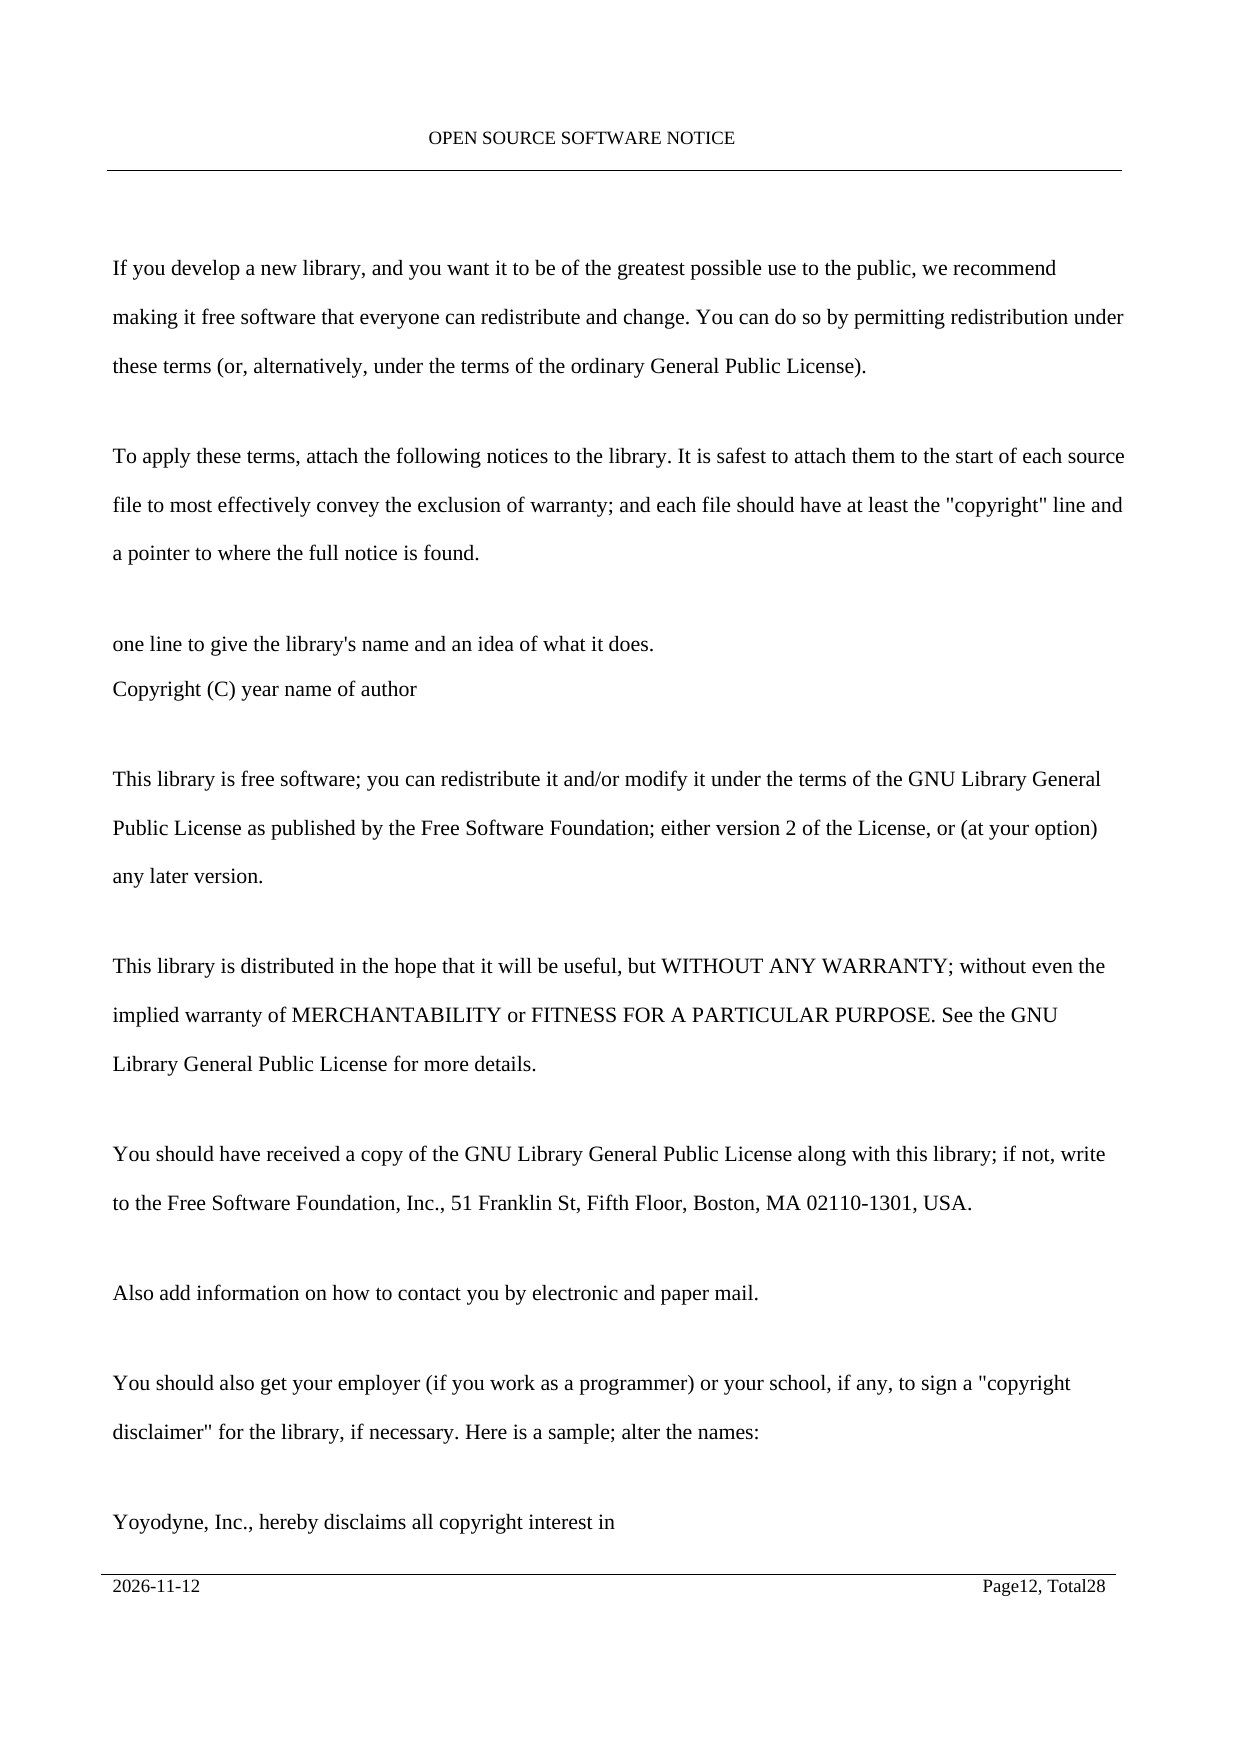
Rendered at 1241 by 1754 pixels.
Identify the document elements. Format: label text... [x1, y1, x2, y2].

text Also add information on how to contact you by electronic and paper mail. [112, 1277, 1128, 1309]
text If you develop a new library, and you want it to be of the greatest possible use to the public, we recommend making it free software that everyone can redistribute and change. You can do so by permitting redistribution under these terms (or, alternatively, under the terms of the ordinary General Public License). [112, 251, 1128, 381]
text one line to give the library's name and an idea of what it does. [112, 627, 1128, 659]
text You should have received a copy of the GNU Library General Public License along with this library; if not, write to the Free Software Foundation, Inc., 51 Franklin St, Fifth Floor, Boston, MA 02110-1301, USA. [112, 1138, 1128, 1219]
text You should also get your employer (if you work as a programmer) or your school, if any, to sign a "copyright disclaimer" for the library, if necessary. Here is a sample; alter the names: [112, 1367, 1128, 1448]
text This library is distributed in the hope that it will be useful, but WITHOUT ANY WARRANTY; without even the implied warranty of MERCHANTABILITY or FITNESS FOR A PARTICULAR PURPOSE. See the GNU Library General Public License for more details. [112, 950, 1128, 1080]
text Yoyodyne, Inc., hereby disclaims all copyright interest in [112, 1506, 1128, 1538]
text To apply these terms, attach the following notices to the library. It is safest to attach them to the start of each source file to most effectively convey the exclusion of warranty; and each file should have at least the "copyright" line and a pointer to where the full notice is found. [112, 439, 1128, 569]
text This library is free software; you can redistribute it and/or modify it under the terms of the GNU Library General Public License as published by the Free Software Foundation; either version 2 of the License, or (at your option) any later version. [112, 762, 1128, 892]
text Copyright (C) year name of author [112, 672, 1128, 704]
